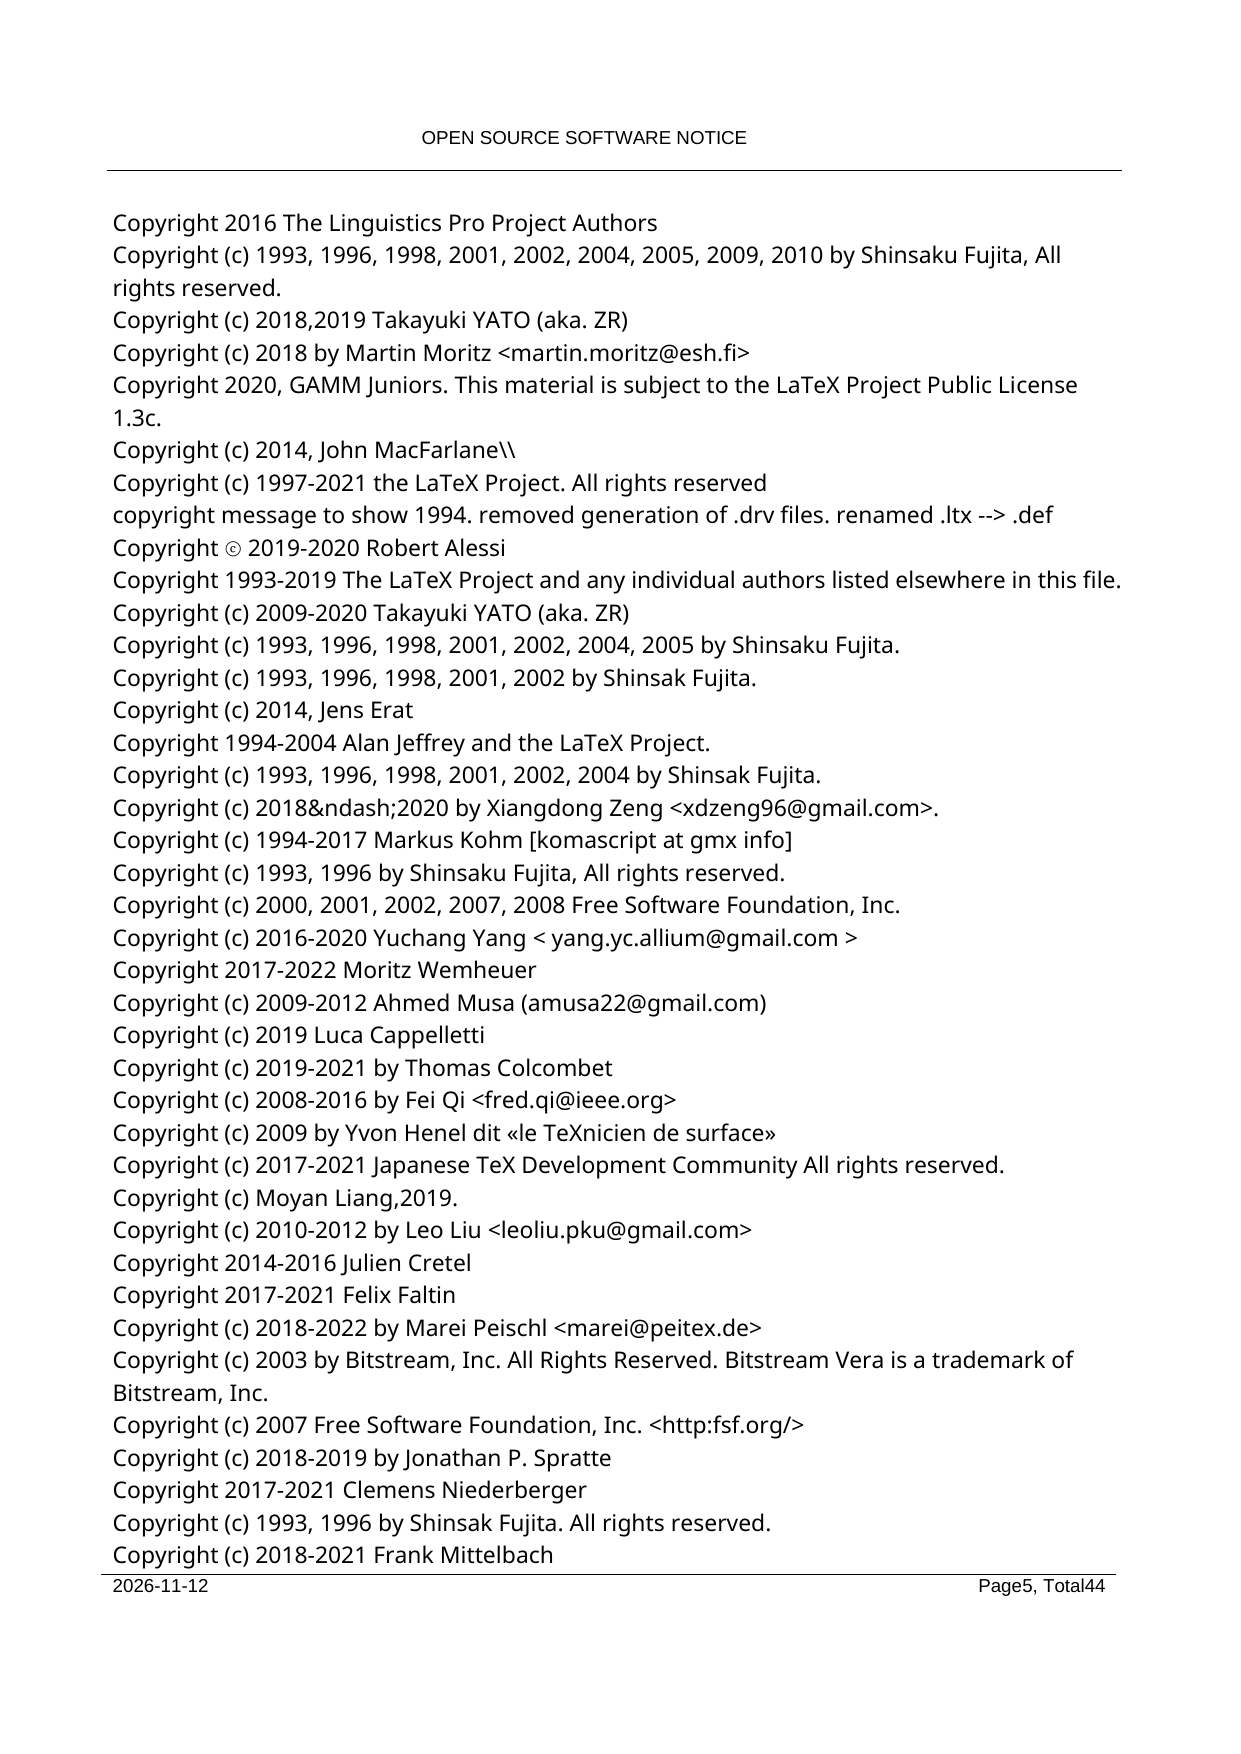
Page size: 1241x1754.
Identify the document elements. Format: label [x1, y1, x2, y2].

text [112, 206, 1128, 1571]
